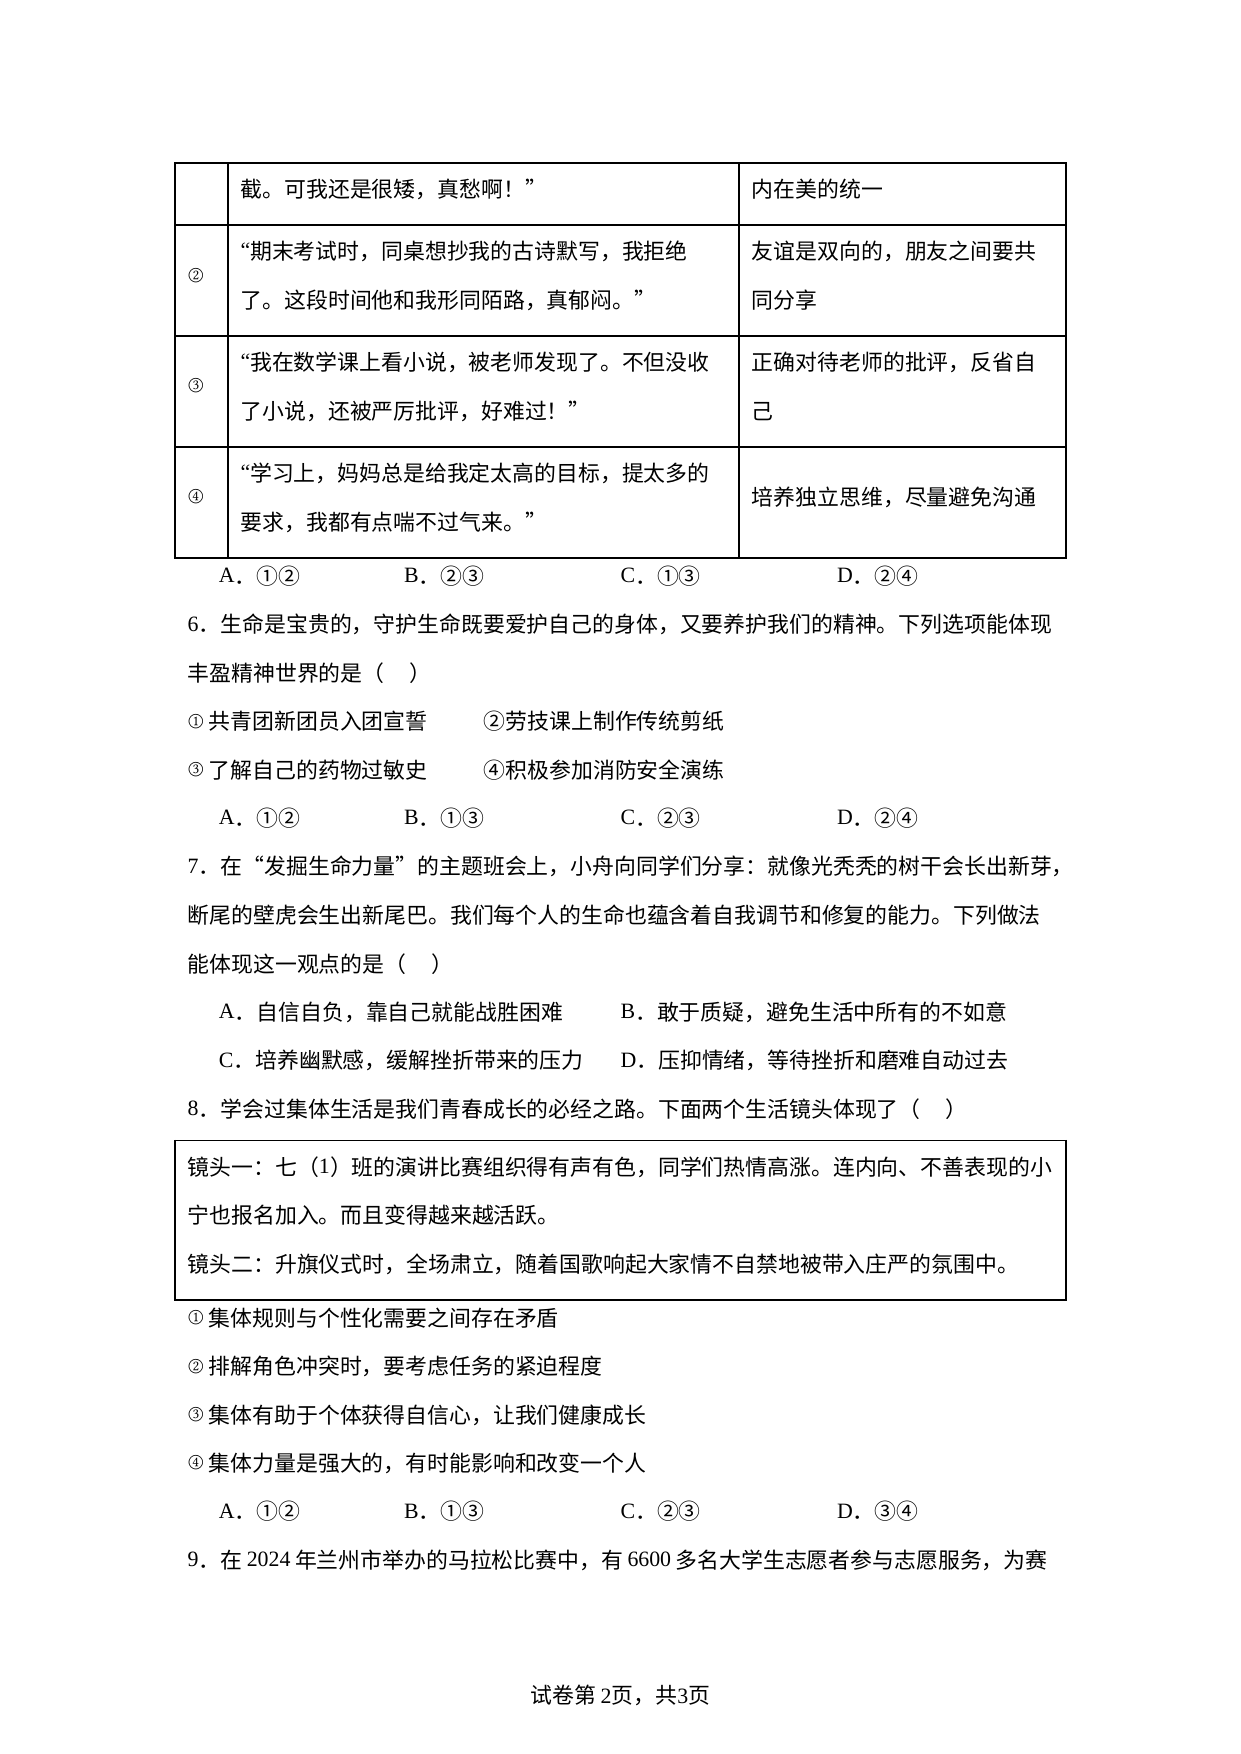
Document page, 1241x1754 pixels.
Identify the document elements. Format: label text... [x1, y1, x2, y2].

text 7．在“发掘生命力量”的主题班会上，小舟向同学们分享：就像光秃秃的树干会长出新芽，断尾的壁虎会生出新尾巴。我们每个人的生命也蕴含着自我调节和修复的能力。下列做法能体现这一观点的是（ ） [187, 849, 1053, 979]
table_cell 正确对待老师的批评，反省自己 [740, 337, 1065, 446]
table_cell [229, 164, 738, 224]
table_header 镜头一：七（1）班的演讲比赛组织得有声有色，同学们热情高涨。连内向、不善表现的小宁也报名加入。而且变得越来越活跃。 镜头二：升旗仪式时，全场肃立，随着国歌响起大家情不自禁地被带入庄严的氛围中。 [176, 1141, 1065, 1299]
table_cell ① [176, 164, 227, 224]
text ③集体有助于个体获得自信心，让我们健康成长 [187, 1397, 1053, 1430]
text A．①② B．②③ C．①③ D．②④ [219, 559, 1053, 591]
table_cell 培养独立思维，尽量避免沟通 [740, 448, 1065, 557]
text ②排解角色冲突时，要考虑任务的紧迫程度 [187, 1349, 1053, 1381]
table_cell “学习上，妈妈总是给我定太高的目标，提太多的要求，我都有点喘不过气来。” [229, 448, 738, 557]
text A．①② B．①③ C．②③ D．③④ [219, 1494, 1053, 1526]
text C．培养幽默感，缓解挫折带来的压力 D．压抑情绪，等待挫折和磨难自动过去 [219, 1043, 1053, 1076]
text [187, 1542, 1053, 1575]
text 6．生命是宝贵的，守护生命既要爱护自己的身体，又要养护我们的精神。下列选项能体现丰盈精神世界的是（ ） [187, 607, 1053, 688]
table_cell ④ [176, 448, 227, 557]
table_cell 友谊是双向的，朋友之间要共同分享 [740, 226, 1065, 335]
table_cell “期末考试时，同桌想抄我的古诗默写，我拒绝了。这段时间他和我形同陌路，真郁闷。” [229, 226, 738, 335]
table_cell ② [176, 226, 227, 335]
table_cell 悦纳生理变化，追求外在美和内在美的统一 [740, 164, 1065, 224]
text A．①② B．①③ C．②③ D．②④ [219, 801, 1053, 833]
text ①集体规则与个性化需要之间存在矛盾 [187, 1301, 1053, 1333]
text 8．学会过集体生活是我们青春成长的必经之路。下面两个生活镜头体现了（ ） [187, 1091, 1053, 1124]
text ④集体力量是强大的，有时能影响和改变一个人 [187, 1446, 1053, 1478]
text ①共青团新团员入团宣誓 ②劳技课上制作传统剪纸 [187, 704, 1053, 736]
text A．自信自负，靠自己就能战胜困难 B．敢于质疑，避免生活中所有的不如意 [219, 995, 1053, 1027]
table_cell “我在数学课上看小说，被老师发现了。不但没收了小说，还被严厉批评，好难过！” [229, 337, 738, 446]
text ③了解自己的药物过敏史 ④积极参加消防安全演练 [187, 752, 1053, 785]
table_cell ③ [176, 337, 227, 446]
